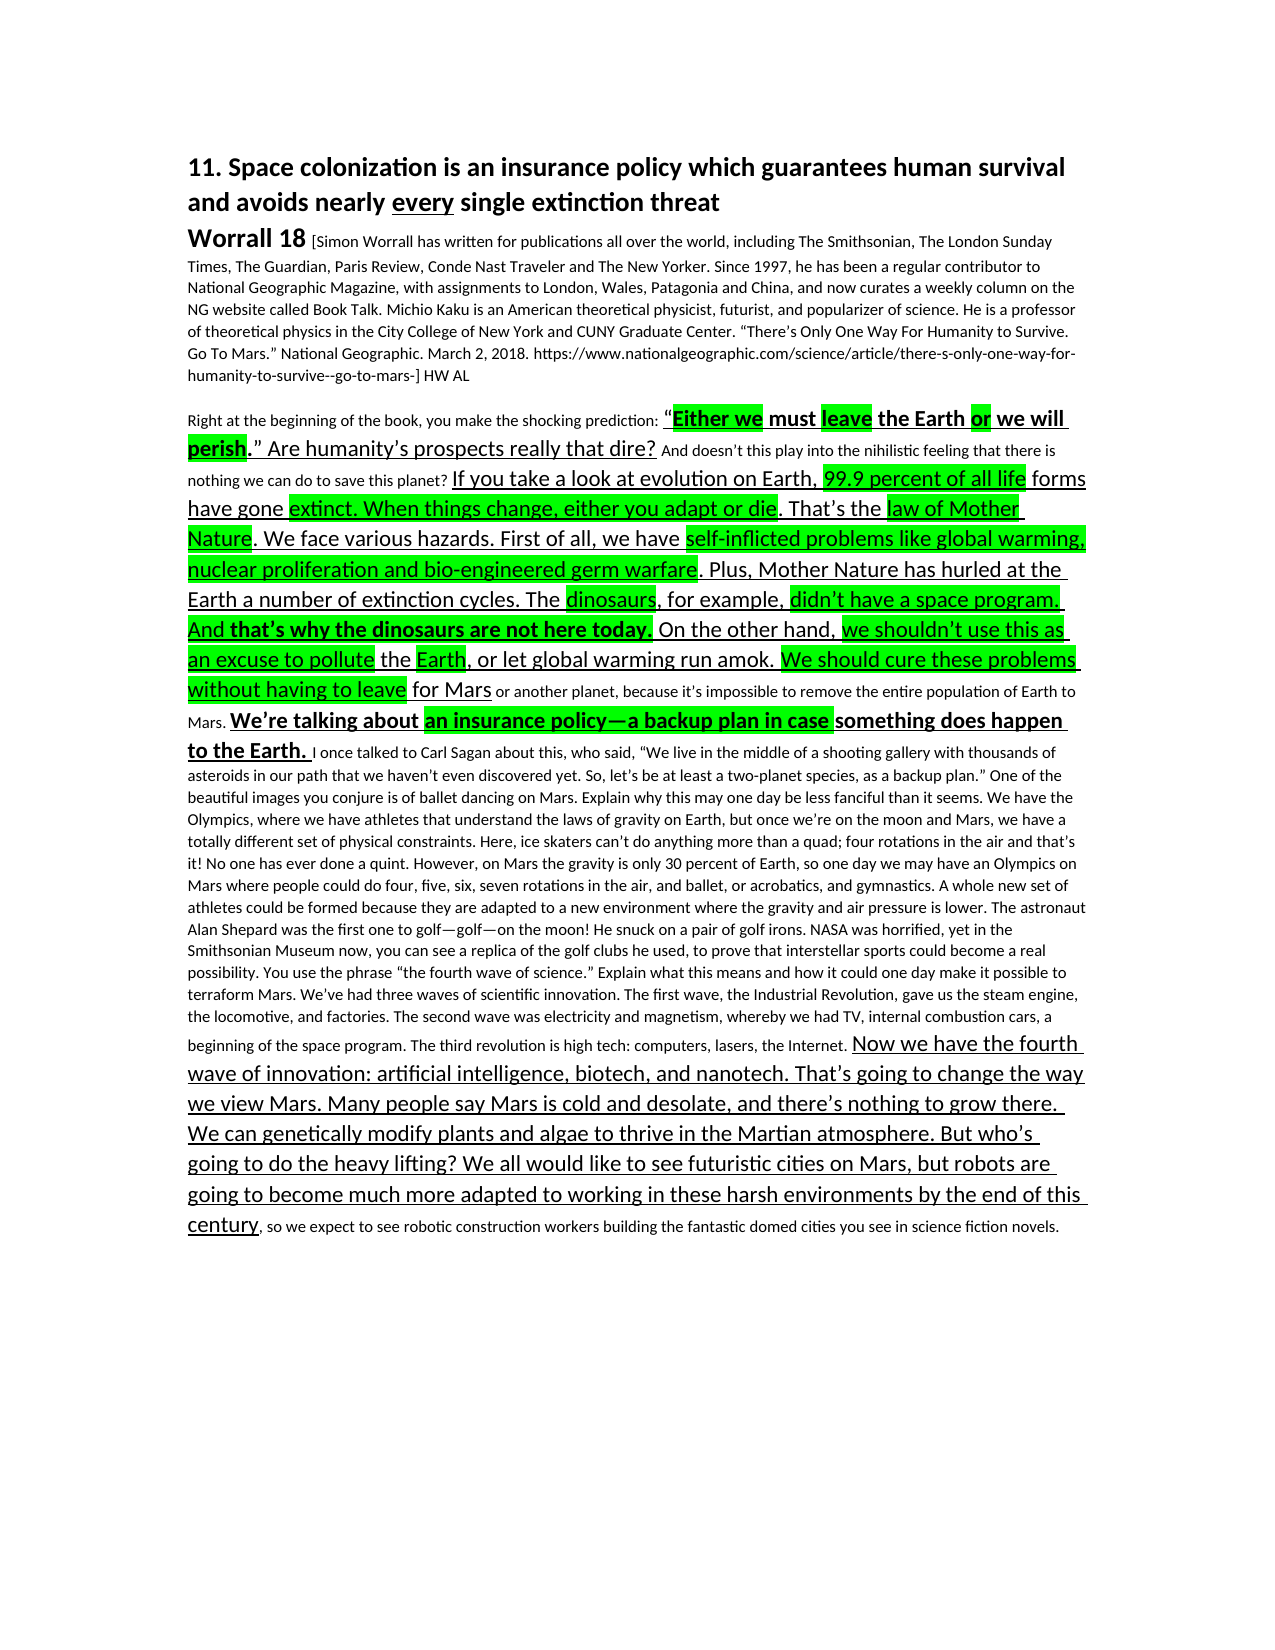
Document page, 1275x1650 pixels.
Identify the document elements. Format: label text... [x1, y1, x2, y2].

text Worrall 18 [Simon Worrall has written for publications all over the world, including The Smithsonian, The London Sunday Times, The Guardian, Paris Review, Conde Nast Traveler and The New Yorker. Since 1997, he has been a regular contributor to National Geographic Magazine, with assignments to London, Wales, Patagonia and China, and now curates a weekly column on the NG website called Book Talk. Michio Kaku is an American theoretical physicist, futurist, and popularizer of science. He is a professor of theoretical physics in the City College of New York and CUNY Graduate Center. “There’s Only One Way For Humanity to Survive. Go To Mars.” National Geographic. March 2, 2018. https://www.nationalgeographic.com/science/article/there-s-only-one-way-for-humanity-to-survive--go-to-mars-] HW AL [187, 221, 1087, 386]
text Right at the beginning of the book, you make the shocking prediction: “Either we must leave the Earth or we will perish.” Are humanity’s prospects really that dire? And doesn’t this play into the nihilistic feeling that there is nothing we can do to save this planet? If you take a look at evolution on Earth, 99.9 percent of all life forms have gone extinct. When things change, either you adapt or die. That’s the law of Mother Nature. We face various hazards. First of all, we have self-inflicted problems like global warming, nuclear proliferation and bio-engineered germ warfare. Plus, Mother Nature has hurled at the Earth a number of extinction cycles. The dinosaurs, for example, didn’t have a space program. And that’s why the dinosaurs are not here today. On the other hand, we shouldn’t use this as an excuse to pollute the Earth, or let global warming run amok. We should cure these problems without having to leave for Mars or another planet, because it’s impossible to remove the entire population of Earth to Mars. We’re talking about an insurance policy—a backup plan in case something does happen to the Earth. I once talked to Carl Sagan about this, who said, “We live in the middle of a shooting gallery with thousands of asteroids in our path that we haven’t even discovered yet. So, let’s be at least a two-planet species, as a backup plan.” One of the beautiful images you conjure is of ballet dancing on Mars. Explain why this may one day be less fanciful than it seems. We have the Olympics, where we have athletes that understand the laws of gravity on Earth, but once we’re on the moon and Mars, we have a totally different set of physical constraints. Here, ice skaters can’t do anything more than a quad; four rotations in the air and that’s it! No one has ever done a quint. However, on Mars the gravity is only 30 percent of Earth, so one day we may have an Olympics on Mars where people could do four, five, six, seven rotations in the air, and ballet, or acrobatics, and gymnastics. A whole new set of athletes could be formed because they are adapted to a new environment where the gravity and air pressure is lower. The astronaut Alan Shepard was the first one to golf—golf—on the moon! He snuck on a pair of golf irons. NASA was horrified, yet in the Smithsonian Museum now, you can see a replica of the golf clubs he used, to prove that interstellar sports could become a real possibility. You use the phrase “the fourth wave of science.” Explain what this means and how it could one day make it possible to terraform Mars. We’ve had three waves of scientific innovation. The first wave, the Industrial Revolution, gave us the steam engine, the locomotive, and factories. The second wave was electricity and magnetism, whereby we had TV, internal combustion cars, a beginning of the space program. The third revolution is high tech: computers, lasers, the Internet. Now we have the fourth wave of innovation: artificial intelligence, biotech, and nanotech. That’s going to change the way we view Mars. Many people say Mars is cold and desolate, and there’s nothing to grow there. We can genetically modify plants and algae to thrive in the Martian atmosphere. But who’s going to do the heavy lifting? We all would like to see futuristic cities on Mars, but robots are going to become much more adapted to working in these harsh environments by the end of this century, so we expect to see robotic construction workers building the fantastic domed cities you see in science fiction novels. [187, 404, 1087, 1204]
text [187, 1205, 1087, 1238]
subtitle 11. Space colonization is an insurance policy which guarantees human survival and avoids nearly every single extinction threat [187, 150, 1087, 219]
